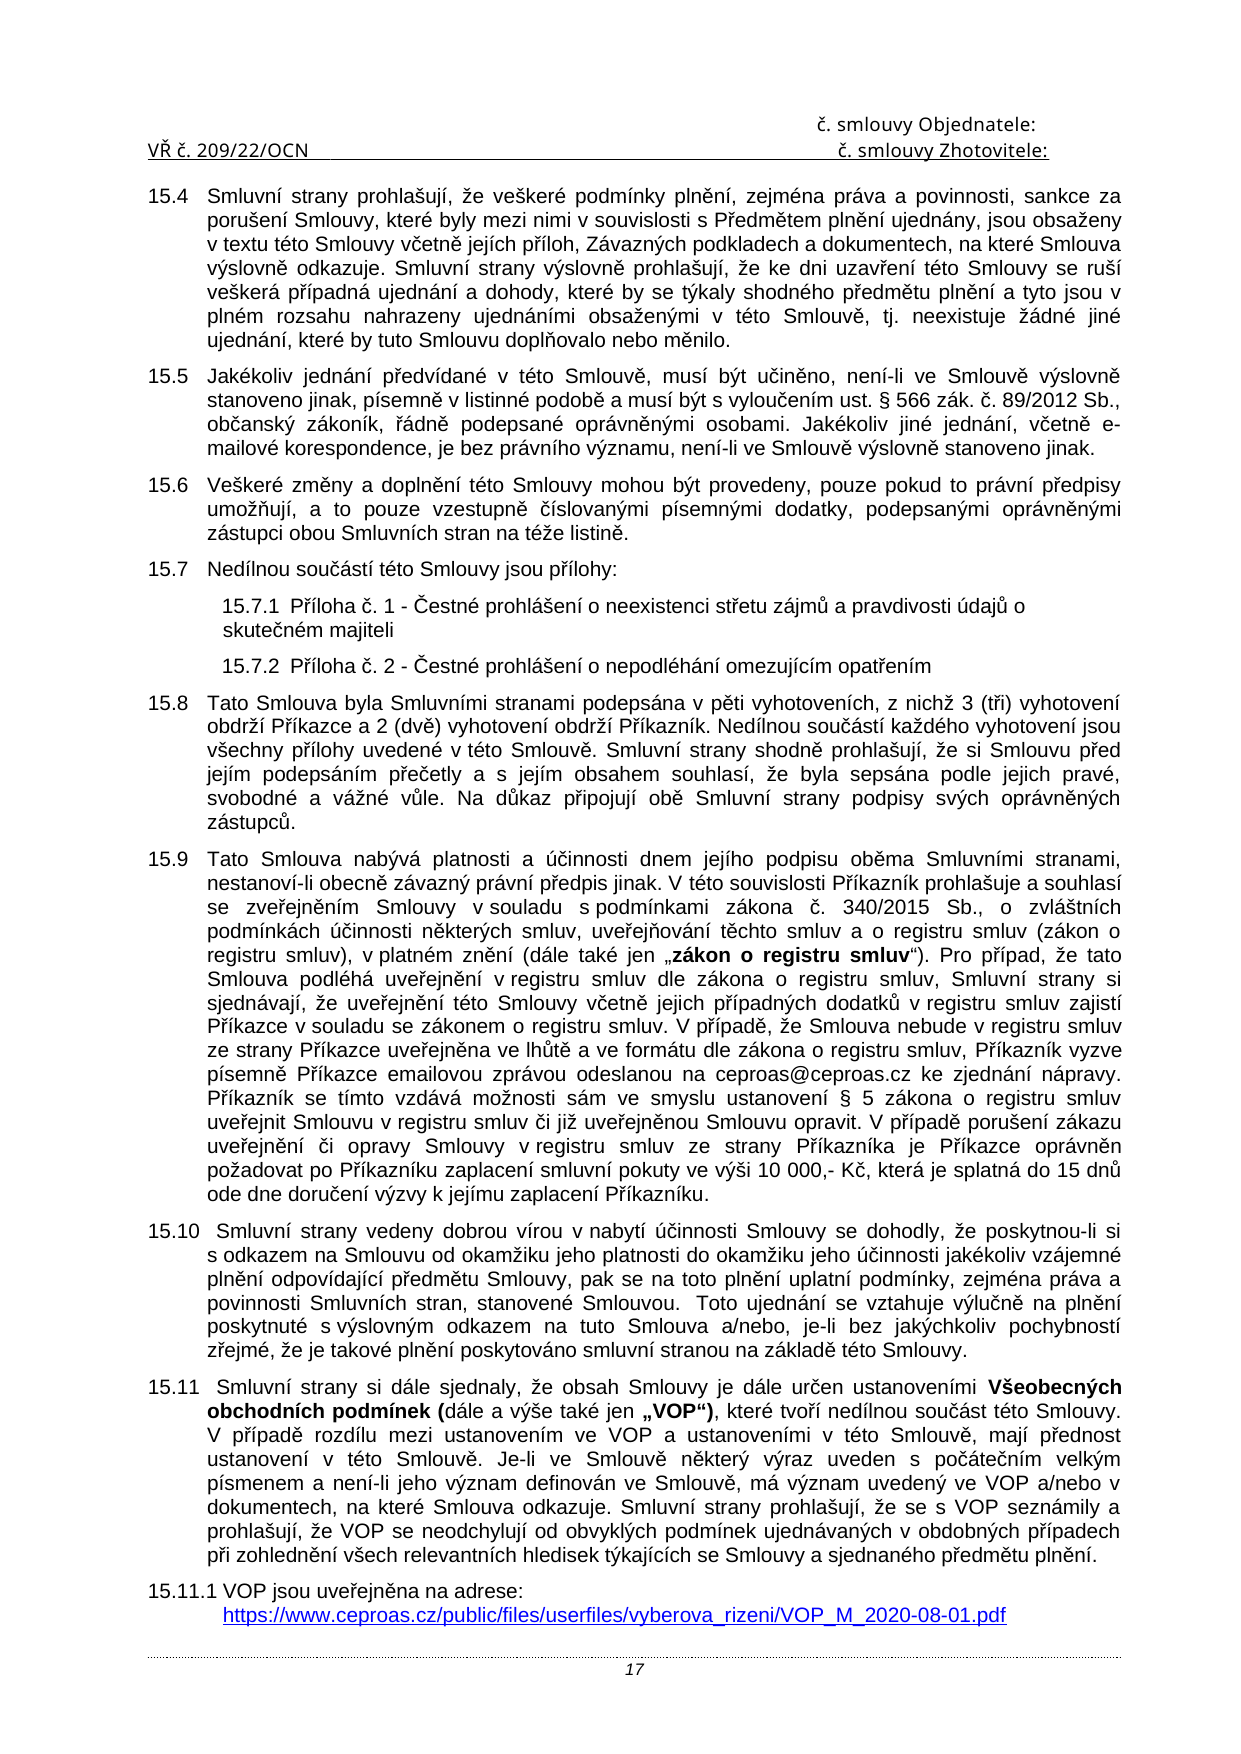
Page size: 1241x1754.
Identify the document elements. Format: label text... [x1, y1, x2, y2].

list Tato Smlouva byla Smluvními stranami podepsána v pěti vyhotoveních, z nichž 3 (tři) vyhotovení obdrží Příkazce a 2 (dvě) vyhotovení obdrží Příkazník. Nedílnou součástí každého vyhotovení jsou všechny přílohy uvedené v této Smlouvě. Smluvní strany shodně prohlašují, že si Smlouvu před jejím podepsáním přečetly a s jejím obsahem souhlasí, že byla sepsána podle jejich pravé, svobodné a vážné vůle. Na důkaz připojují obě Smluvní strany podpisy svých oprávněných zástupců. [148, 690, 1122, 834]
list Smluvní strany vedeny dobrou vírou v nabytí účinnosti Smlouvy se dohodly, že poskytnou-li si s odkazem na Smlouvu od okamžiku jeho platnosti do okamžiku jeho účinnosti jakékoliv vzájemné plnění odpovídající předmětu Smlouvy, pak se na toto plnění uplatní podmínky, zejména práva a povinnosti Smluvních stran, stanovené Smlouvou. Toto ujednání se vztahuje výlučně na plnění poskytnuté s výslovným odkazem na tuto Smlouva a/nebo, je-li bez jakýchkoliv pochybností zřejmé, že je takové plnění poskytováno smluvní stranou na základě této Smlouvy. [148, 1218, 1122, 1362]
list Nedílnou součástí této Smlouvy jsou přílohy: [148, 557, 1122, 581]
list Smluvní strany prohlašují, že veškeré podmínky plnění, zejména práva a povinnosti, sankce za porušení Smlouvy, které byly mezi nimi v souvislosti s Předmětem plnění ujednány, jsou obsaženy v textu této Smlouvy včetně jejích příloh, Závazných podkladech a dokumentech, na které Smlouva výslovně odkazuje. Smluvní strany výslovně prohlašují, že ke dni uzavření této Smlouvy se ruší veškerá případná ujednání a dohody, které by se týkaly shodného předmětu plnění a tyto jsou v plném rozsahu nahrazeny ujednáními obsaženými v této Smlouvě, tj. neexistuje žádné jiné ujednání, které by tuto Smlouvu doplňovalo nebo měnilo. [148, 184, 1122, 352]
list Veškeré změny a doplnění této Smlouvy mohou být provedeny, pouze pokud to právní předpisy umožňují, a to pouze vzestupně číslovanými písemnými dodatky, podepsanými oprávněnými zástupci obou Smluvních stran na téže listině. [148, 473, 1122, 544]
list Příloha č. 2 - Čestné prohlášení o nepodléhání omezujícím opatřením [222, 654, 1122, 678]
list VOP jsou uveřejněna na adrese: https://www.ceproas.cz/public/files/userfiles/vyberova_rizeni/VOP_M_2020-08-01.pdf [148, 1579, 1122, 1627]
list Smluvní strany si dále sjednaly, že obsah Smlouvy je dále určen ustanoveními Všeobecných obchodních podmínek (dále a výše také jen „VOP“), které tvoří nedílnou součást této Smlouvy. V případě rozdílu mezi ustanovením ve VOP a ustanoveními v této Smlouvě, mají přednost ustanovení v této Smlouvě. Je-li ve Smlouvě některý výraz uveden s počátečním velkým písmenem a není-li jeho význam definován ve Smlouvě, má význam uvedený ve VOP a/nebo v dokumentech, na které Smlouva odkazuje. Smluvní strany prohlašují, že se s VOP seznámily a prohlašují, že VOP se neodchylují od obvyklých podmínek ujednávaných v obdobných případech při zohlednění všech relevantních hledisek týkajících se Smlouvy a sjednaného předmětu plnění. [148, 1375, 1122, 1566]
list Příloha č. 1 - Čestné prohlášení o neexistenci střetu zájmů a pravdivosti údajů o skutečném majiteli [222, 593, 1122, 641]
list Tato Smlouva nabývá platnosti a účinnosti dnem jejího podpisu oběma Smluvními stranami, nestanoví-li obecně závazný právní předpis jinak. V této souvislosti Příkazník prohlašuje a souhlasí se zveřejněním Smlouvy v souladu s podmínkami zákona č. 340/2015 Sb., o zvláštních podmínkách účinnosti některých smluv, uveřejňování těchto smluv a o registru smluv (zákon o registru smluv), v platném znění (dále také jen „zákon o registru smluv“). Pro případ, že tato Smlouva podléhá uveřejnění v registru smluv dle zákona o registru smluv, Smluvní strany si sjednávají, že uveřejnění této Smlouvy včetně jejich případných dodatků v registru smluv zajistí Příkazce v souladu se zákonem o registru smluv. V případě, že Smlouva nebude v registru smluv ze strany Příkazce uveřejněna ve lhůtě a ve formátu dle zákona o registru smluv, Příkazník vyzve písemně Příkazce emailovou zprávou odeslanou na ceproas@ceproas.cz ke zjednání nápravy. Příkazník se tímto vzdává možnosti sám ve smyslu ustanovení § 5 zákona o registru smluv uveřejnit Smlouvu v registru smluv či již uveřejněnou Smlouvu opravit. V případě porušení zákazu uveřejnění či opravy Smlouvy v registru smluv ze strany Příkazníka je Příkazce oprávněn požadovat po Příkazníku zaplacení smluvní pokuty ve výši 10 000,- Kč, která je splatná do 15 dnů ode dne doručení výzvy k jejímu zaplacení Příkazníku. [148, 847, 1122, 1206]
list Jakékoliv jednání předvídané v této Smlouvě, musí být učiněno, není-li ve Smlouvě výslovně stanoveno jinak, písemně v listinné podobě a musí být s vyloučením ust. § 566 zák. č. 89/2012 Sb., občanský zákoník, řádně podepsané oprávněnými osobami. Jakékoliv jiné jednání, včetně e-mailové korespondence, je bez právního významu, není-li ve Smlouvě výslovně stanoveno jinak. [148, 364, 1122, 460]
